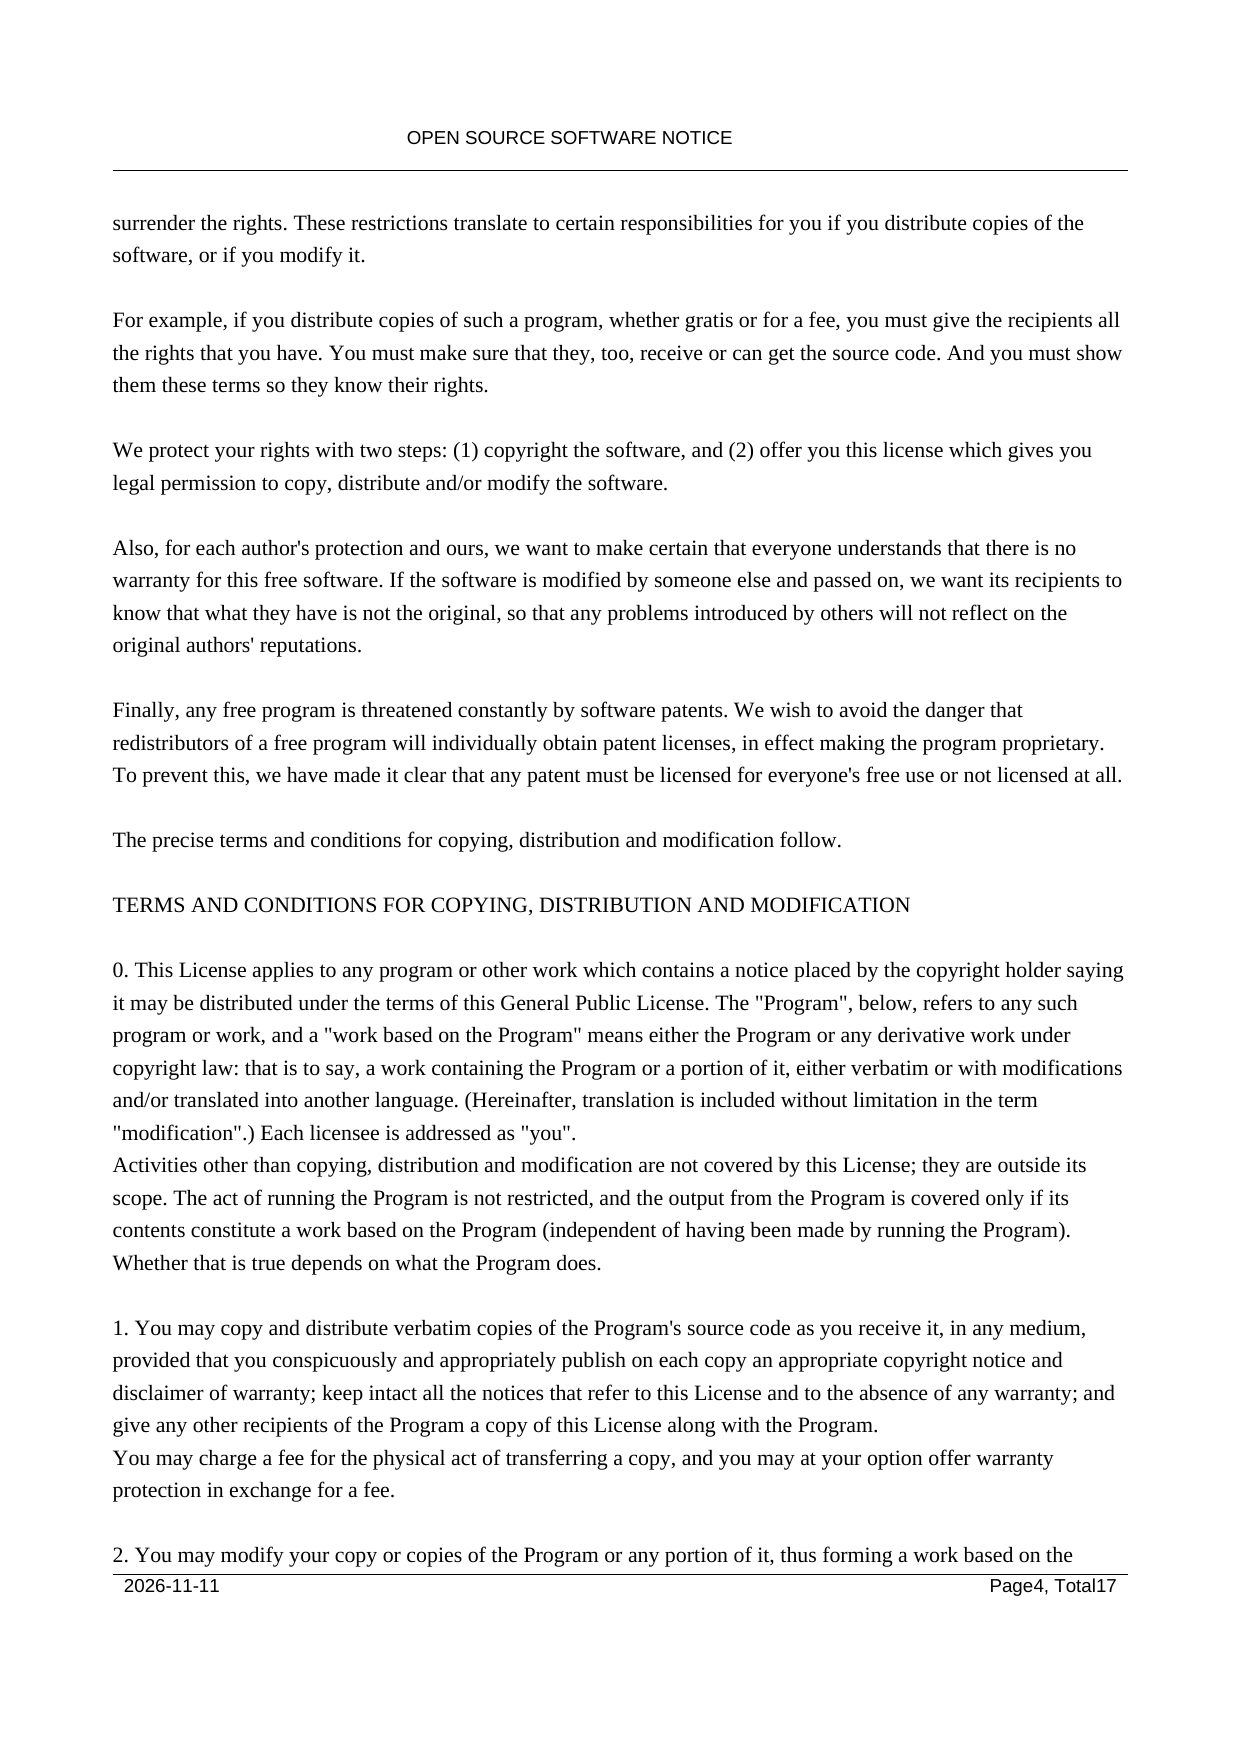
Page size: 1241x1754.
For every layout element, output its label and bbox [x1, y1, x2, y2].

text [112, 206, 1128, 1571]
